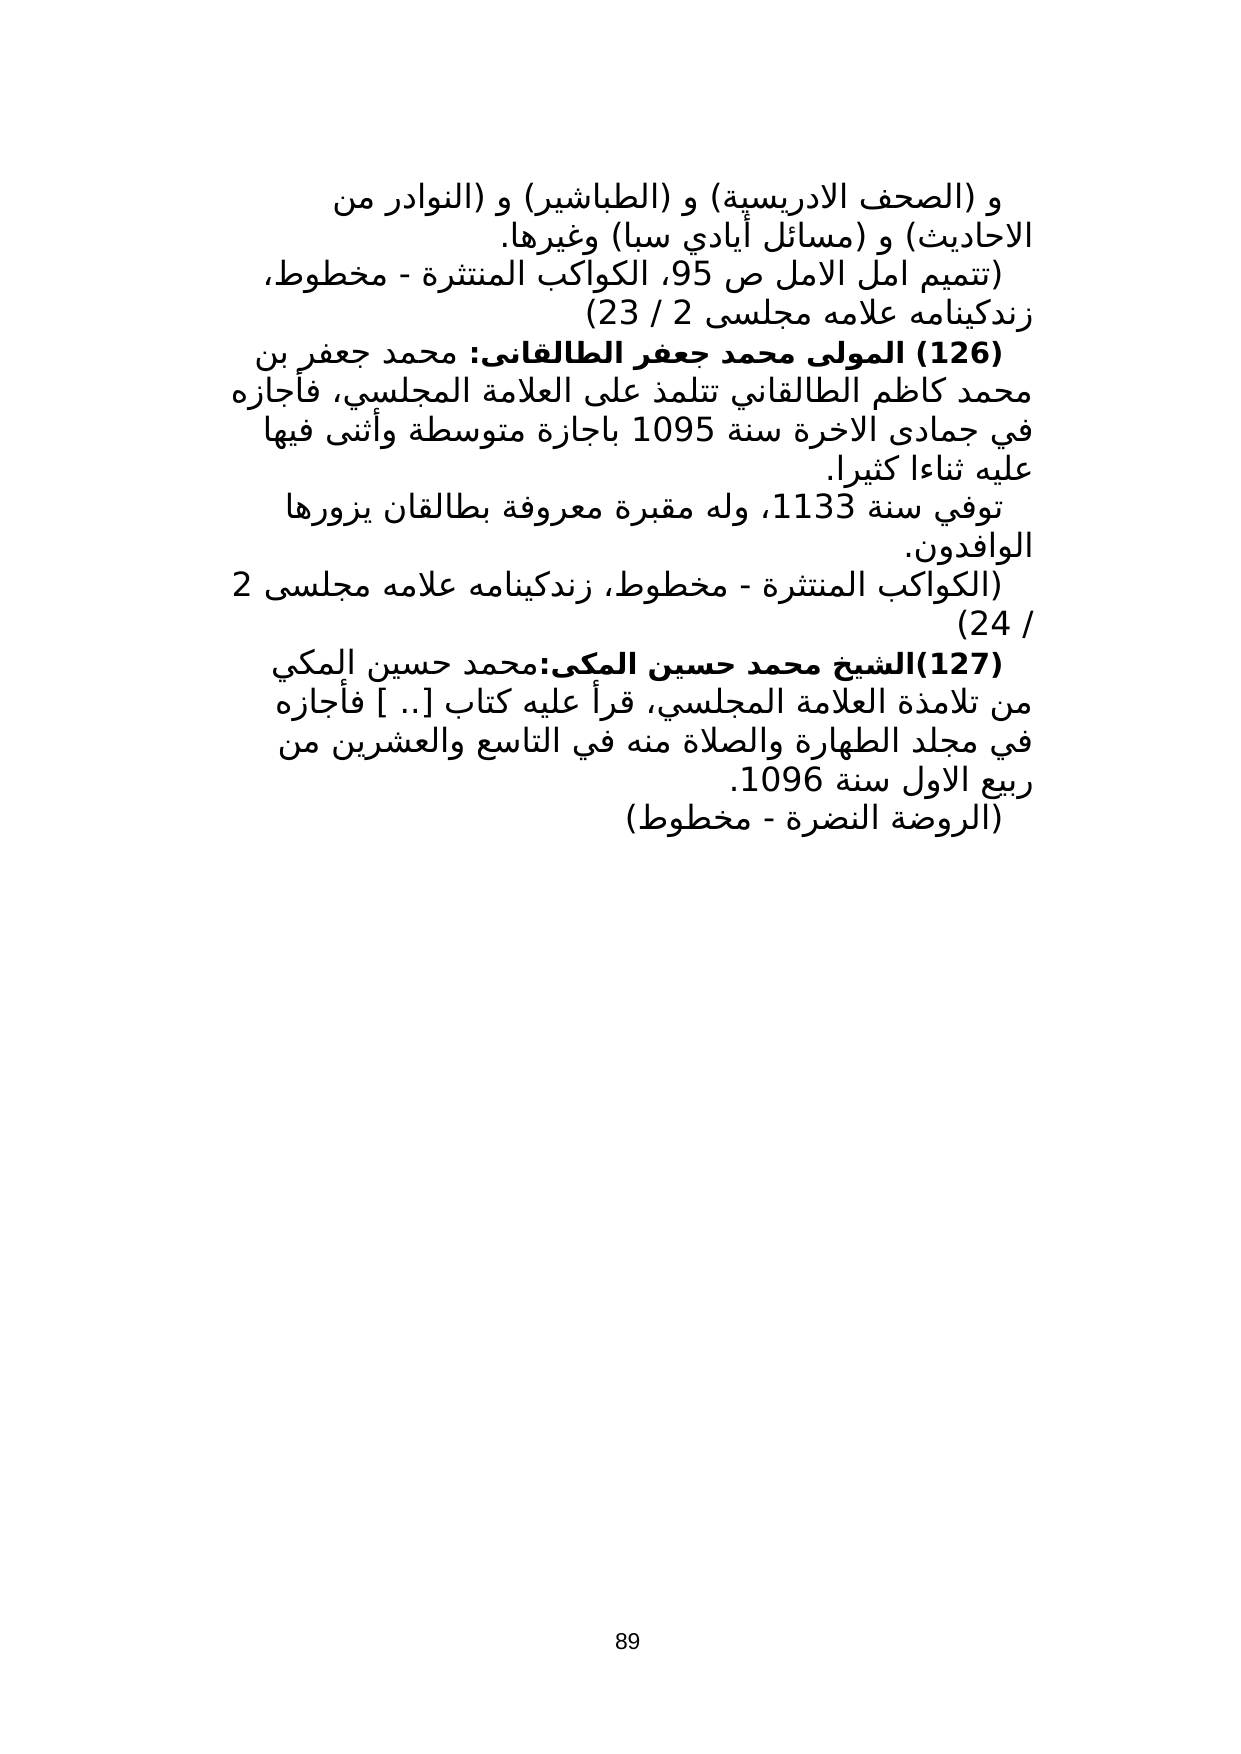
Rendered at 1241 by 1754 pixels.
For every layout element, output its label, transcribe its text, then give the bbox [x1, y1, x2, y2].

text (الروضة النضرة - مخطوط) [222, 799, 1033, 838]
text توفي سنة 1133، وله مقبرة معروفة بطالقان يزورها الوافدون. [222, 488, 1033, 566]
text (تتميم امل الامل ص 95، الكواكب المنتثرة - مخطوط، زندكينامه علامه مجلسى 2 / 23) [222, 255, 1033, 333]
text (126) المولى محمد جعفر الطالقانى: محمد جعفر بن محمد كاظم الطالقاني تتلمذ على العلامة المجلسي، فأجازه في جمادى الاخرة سنة 1095 باجازة متوسطة وأثنى فيها عليه ثناء‌ا كثيرا. [222, 333, 1033, 488]
text (127)الشيخ محمد حسين المكى:محمد حسين المكي من تلامذة العلامة المجلسي، قرأ عليه كتاب [.. ] فأجازه في مجلد الطهارة والصلاة منه في التاسع والعشرين من ربيع الاول سنة 1096. [222, 643, 1033, 799]
text و (الصحف الادريسية) و (الطباشير) و (النوادر من الاحاديث) و (مسائل أيادي سبا) وغيرها. [222, 177, 1033, 255]
text (الكواكب المنتثرة - مخطوط، زندكينامه علامه مجلسى 2 / 24) [222, 566, 1033, 643]
